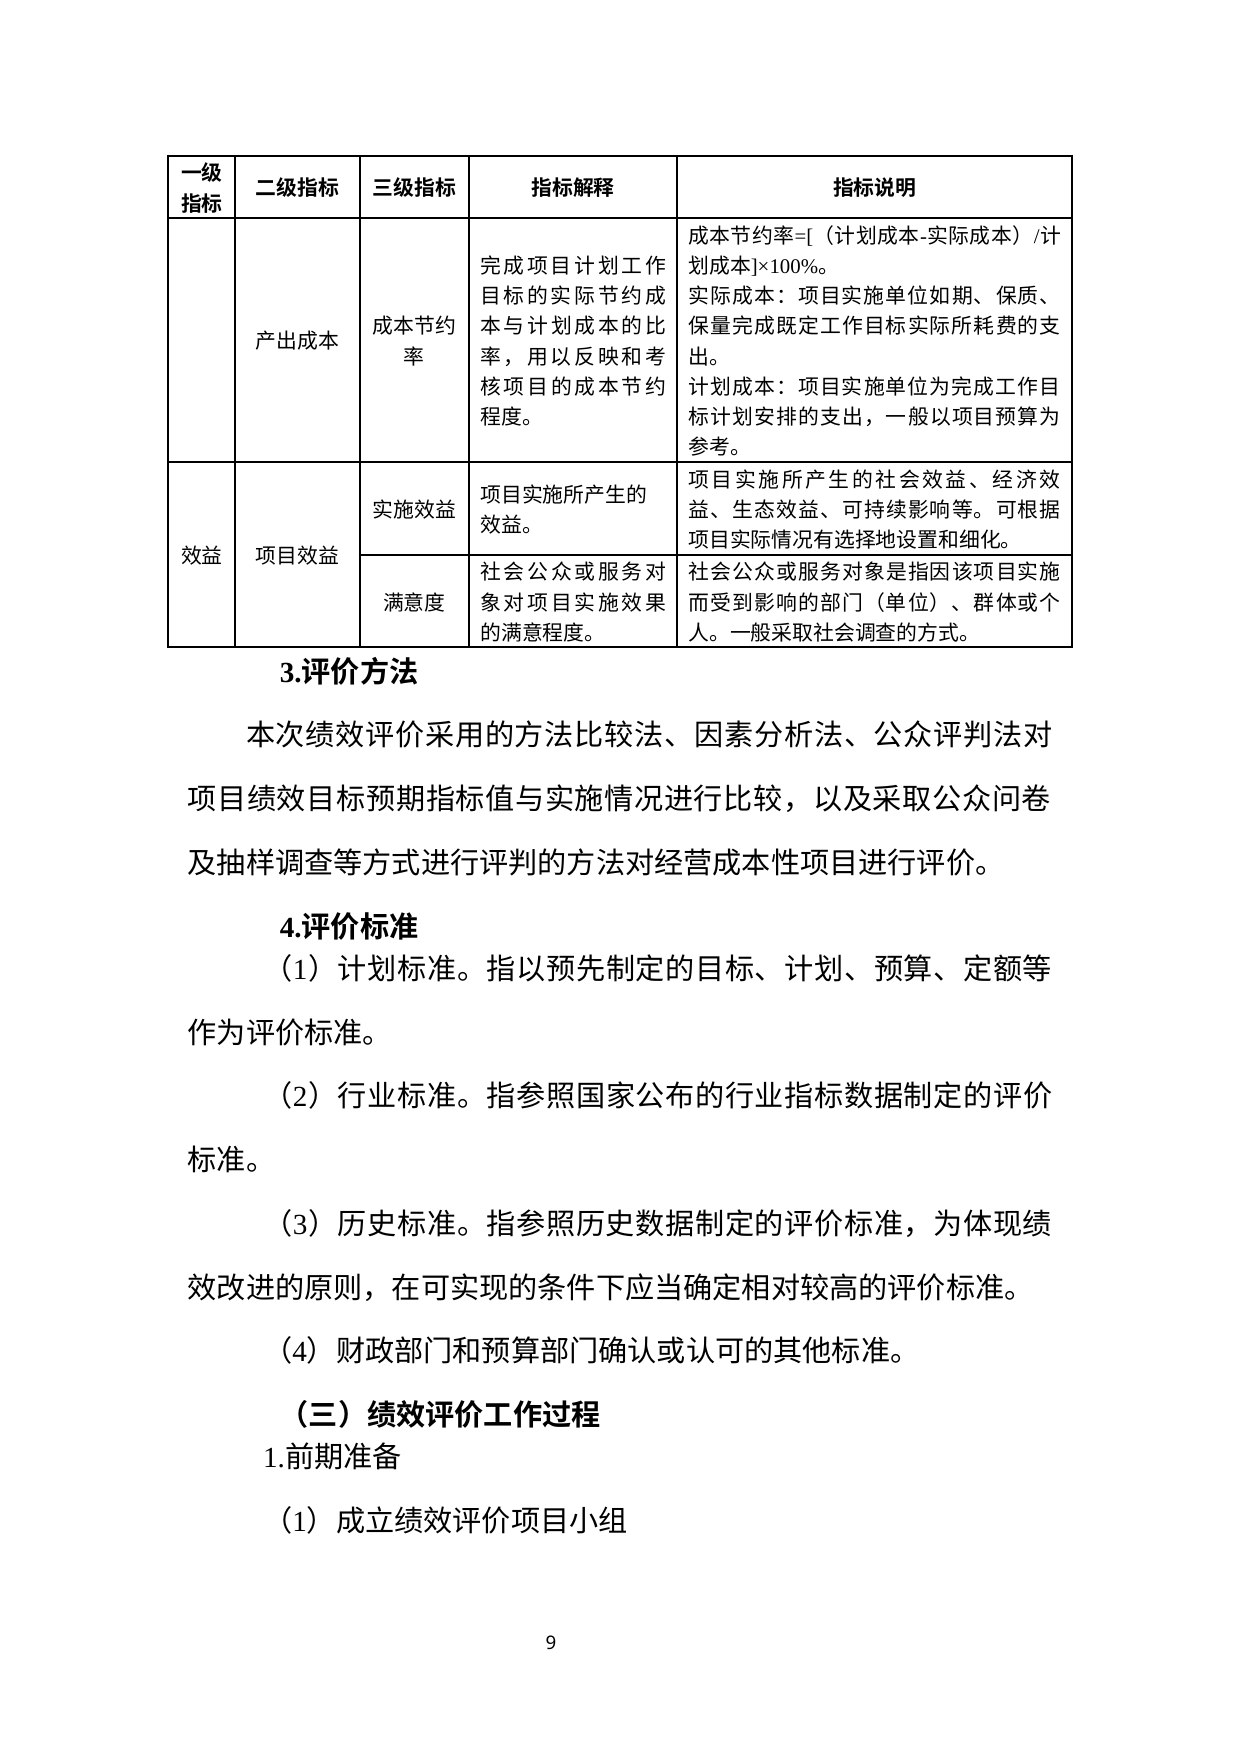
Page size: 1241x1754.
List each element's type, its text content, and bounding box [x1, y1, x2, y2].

text （4）财政部门和预算部门确认或认可的其他标准。 [187, 1328, 1053, 1370]
table_header 指标解释 [470, 157, 676, 217]
table_cell 满意度 [361, 556, 468, 646]
table_cell 项目实施所产生的社会效益、经济效益、生态效益、可持续影响等。可根据项目实际情况有选择地设置和细化。 [678, 463, 1071, 553]
table_cell 项目实施所产生的效益。 [470, 463, 676, 553]
subtitle 4.评价标准 [187, 903, 1053, 946]
table_cell 实施效益 [361, 463, 468, 553]
text （1）计划标准。指以预先制定的目标、计划、预算、定额等作为评价标准。 [187, 946, 1053, 1052]
table_cell 成本节约率=[（计划成本-实际成本）/计划成本]×100%。 实际成本：项目实施单位如期、保质、保量完成既定工作目标实际所耗费的支出。 计划成本：项目实施单位为完成工作目标计划安排的支出，一般以项目预算为参考。 [678, 219, 1071, 461]
text 1.前期准备 [187, 1434, 1053, 1476]
table_cell 社会公众或服务对象对项目实施效果的满意程度。 [470, 556, 676, 646]
table_cell 社会公众或服务对象是指因该项目实施而受到影响的部门（单位）、群体或个人。一般采取社会调查的方式。 [678, 556, 1071, 646]
subtitle （三）绩效评价工作过程 [187, 1391, 1053, 1434]
table_header 三级指标 [361, 157, 468, 217]
text （3）历史标准。指参照历史数据制定的评价标准，为体现绩效改进的原则，在可实现的条件下应当确定相对较高的评价标准。 [187, 1200, 1053, 1307]
text （1）成立绩效评价项目小组 [187, 1497, 1053, 1540]
table_cell 完成项目计划工作目标的实际节约成本与计划成本的比率，用以反映和考核项目的成本节约程度。 [470, 219, 676, 461]
table_header 一级指标 [169, 157, 234, 217]
subtitle 3.评价方法 [187, 648, 1053, 691]
table_cell 效益 [169, 463, 234, 646]
table_cell 项目效益 [236, 463, 359, 646]
table_header 二级指标 [236, 157, 359, 217]
text （2）行业标准。指参照国家公布的行业指标数据制定的评价标准。 [187, 1073, 1053, 1179]
table_cell 成本节约率 [361, 219, 468, 461]
text 本次绩效评价采用的方法比较法、因素分析法、公众评判法对项目绩效目标预期指标值与实施情况进行比较，以及采取公众问卷及抽样调查等方式进行评判的方法对经营成本性项目进行评价。 [187, 712, 1053, 882]
table_cell 产出成本 [236, 219, 359, 461]
table_header 指标说明 [678, 157, 1071, 217]
